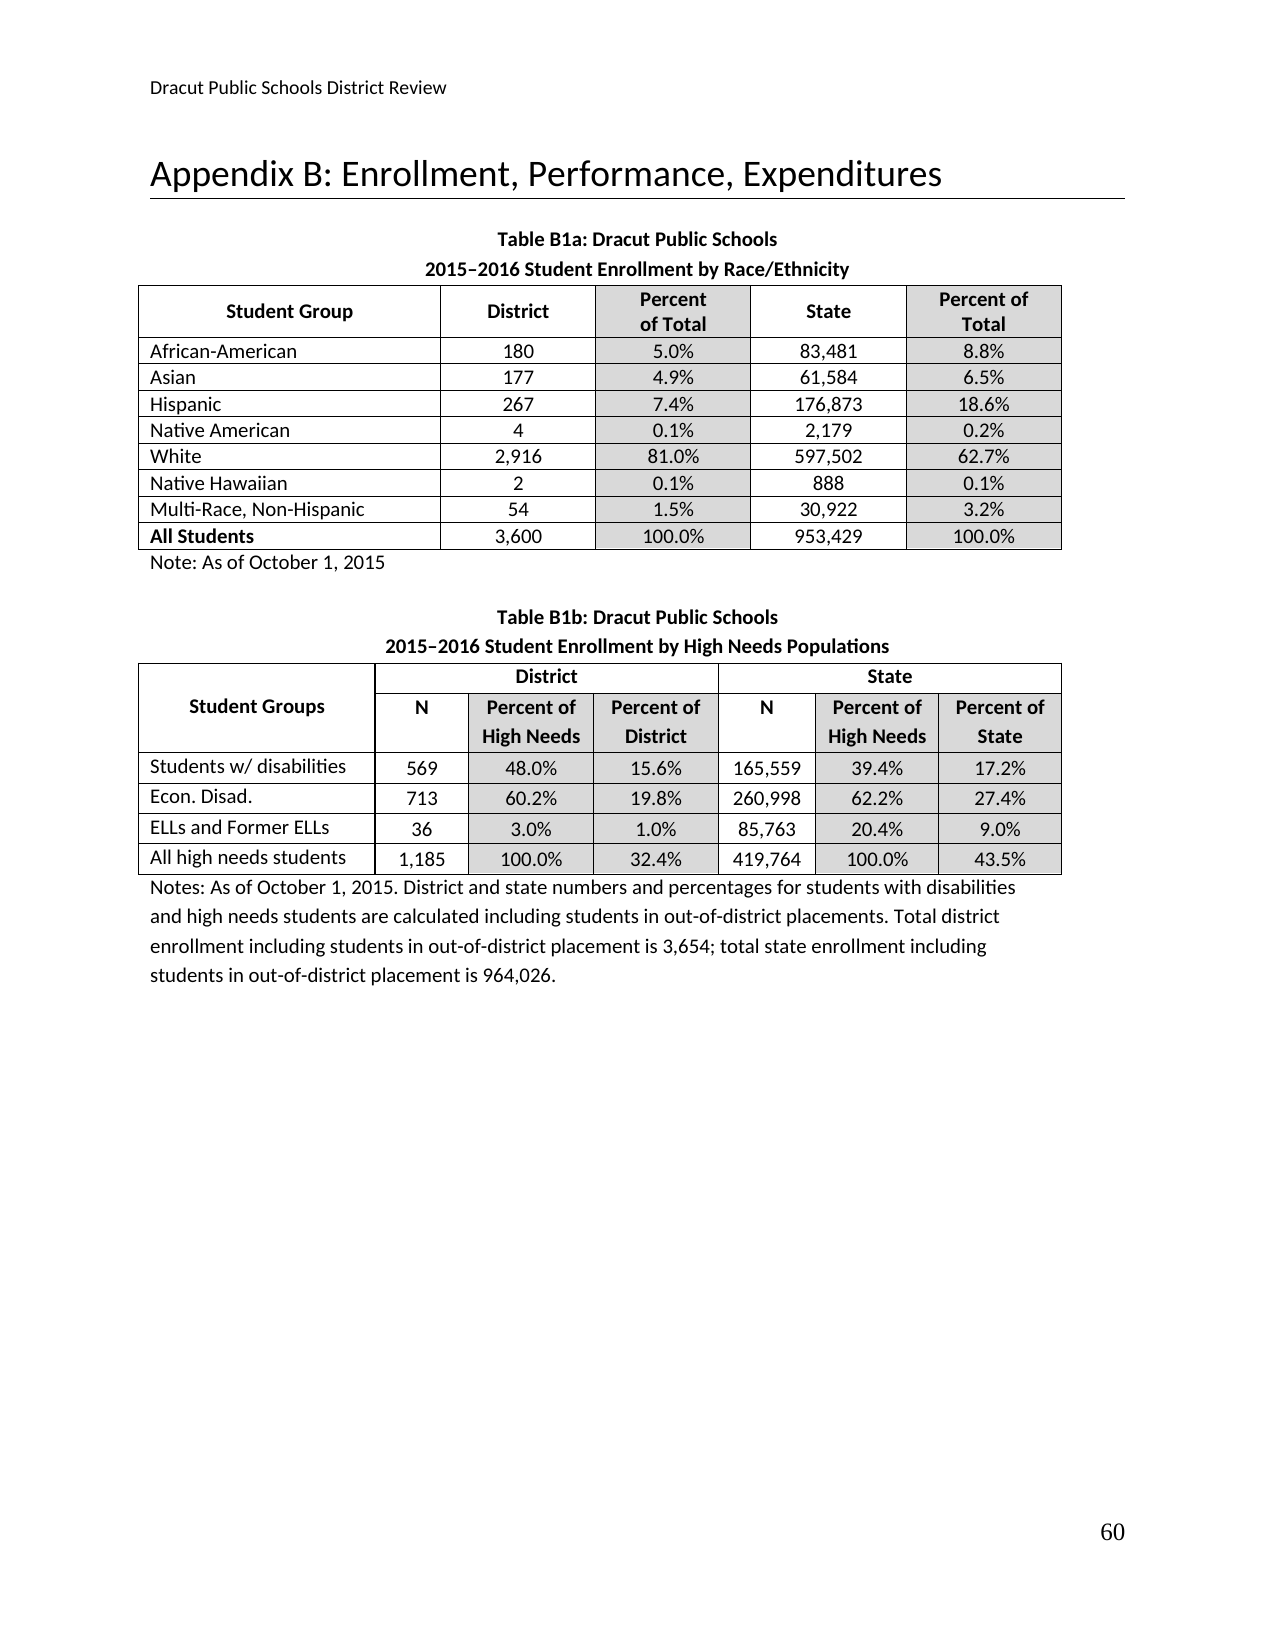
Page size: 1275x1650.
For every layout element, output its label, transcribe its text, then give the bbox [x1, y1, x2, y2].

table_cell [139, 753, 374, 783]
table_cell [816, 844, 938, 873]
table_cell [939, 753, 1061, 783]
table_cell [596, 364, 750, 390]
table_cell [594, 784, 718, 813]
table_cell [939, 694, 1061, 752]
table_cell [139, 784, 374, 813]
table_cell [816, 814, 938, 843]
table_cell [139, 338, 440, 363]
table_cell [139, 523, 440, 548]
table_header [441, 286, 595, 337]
text 2015–2016 Student Enrollment by High Needs Populations [150, 633, 1125, 659]
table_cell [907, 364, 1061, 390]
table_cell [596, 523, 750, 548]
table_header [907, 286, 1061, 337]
text Table B1b: Dracut Public Schools [150, 604, 1125, 629]
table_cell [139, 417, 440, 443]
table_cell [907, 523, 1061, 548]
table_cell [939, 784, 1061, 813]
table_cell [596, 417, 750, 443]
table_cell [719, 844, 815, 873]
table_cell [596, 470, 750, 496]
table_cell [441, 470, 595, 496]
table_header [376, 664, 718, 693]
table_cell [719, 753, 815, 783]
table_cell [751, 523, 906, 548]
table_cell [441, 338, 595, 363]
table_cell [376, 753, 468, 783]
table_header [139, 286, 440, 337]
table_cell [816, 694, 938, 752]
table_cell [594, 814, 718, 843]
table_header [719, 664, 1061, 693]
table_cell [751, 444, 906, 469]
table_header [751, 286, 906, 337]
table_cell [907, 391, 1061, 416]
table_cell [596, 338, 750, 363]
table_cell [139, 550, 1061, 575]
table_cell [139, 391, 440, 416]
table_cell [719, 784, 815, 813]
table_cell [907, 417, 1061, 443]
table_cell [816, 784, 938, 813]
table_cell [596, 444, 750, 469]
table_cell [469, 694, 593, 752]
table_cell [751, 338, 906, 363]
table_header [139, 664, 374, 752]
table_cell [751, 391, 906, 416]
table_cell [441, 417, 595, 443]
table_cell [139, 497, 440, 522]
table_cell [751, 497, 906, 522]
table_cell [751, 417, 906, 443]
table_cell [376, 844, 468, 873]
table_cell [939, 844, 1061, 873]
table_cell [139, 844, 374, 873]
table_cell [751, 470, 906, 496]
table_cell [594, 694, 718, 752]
text Appendix B: Enrollment, Performance, Expenditures [150, 150, 1125, 198]
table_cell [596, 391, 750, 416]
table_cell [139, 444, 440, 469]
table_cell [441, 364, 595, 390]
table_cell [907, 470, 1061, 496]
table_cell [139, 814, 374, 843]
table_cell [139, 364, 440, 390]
text 2015–2016 Student Enrollment by Race/Ethnicity [150, 256, 1125, 281]
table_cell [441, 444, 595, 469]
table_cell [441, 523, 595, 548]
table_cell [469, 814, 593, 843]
text Table B1a: Dracut Public Schools [150, 227, 1125, 252]
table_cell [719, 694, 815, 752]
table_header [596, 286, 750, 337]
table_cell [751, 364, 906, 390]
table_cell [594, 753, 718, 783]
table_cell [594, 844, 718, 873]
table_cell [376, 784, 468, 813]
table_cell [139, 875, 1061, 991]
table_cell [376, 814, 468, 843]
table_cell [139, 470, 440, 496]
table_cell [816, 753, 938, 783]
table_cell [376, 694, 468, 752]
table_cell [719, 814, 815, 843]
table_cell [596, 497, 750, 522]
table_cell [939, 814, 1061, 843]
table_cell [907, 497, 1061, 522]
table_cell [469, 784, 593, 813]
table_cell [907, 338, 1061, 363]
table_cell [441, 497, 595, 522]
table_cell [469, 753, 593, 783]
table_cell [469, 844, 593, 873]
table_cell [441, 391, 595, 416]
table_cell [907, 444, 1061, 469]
